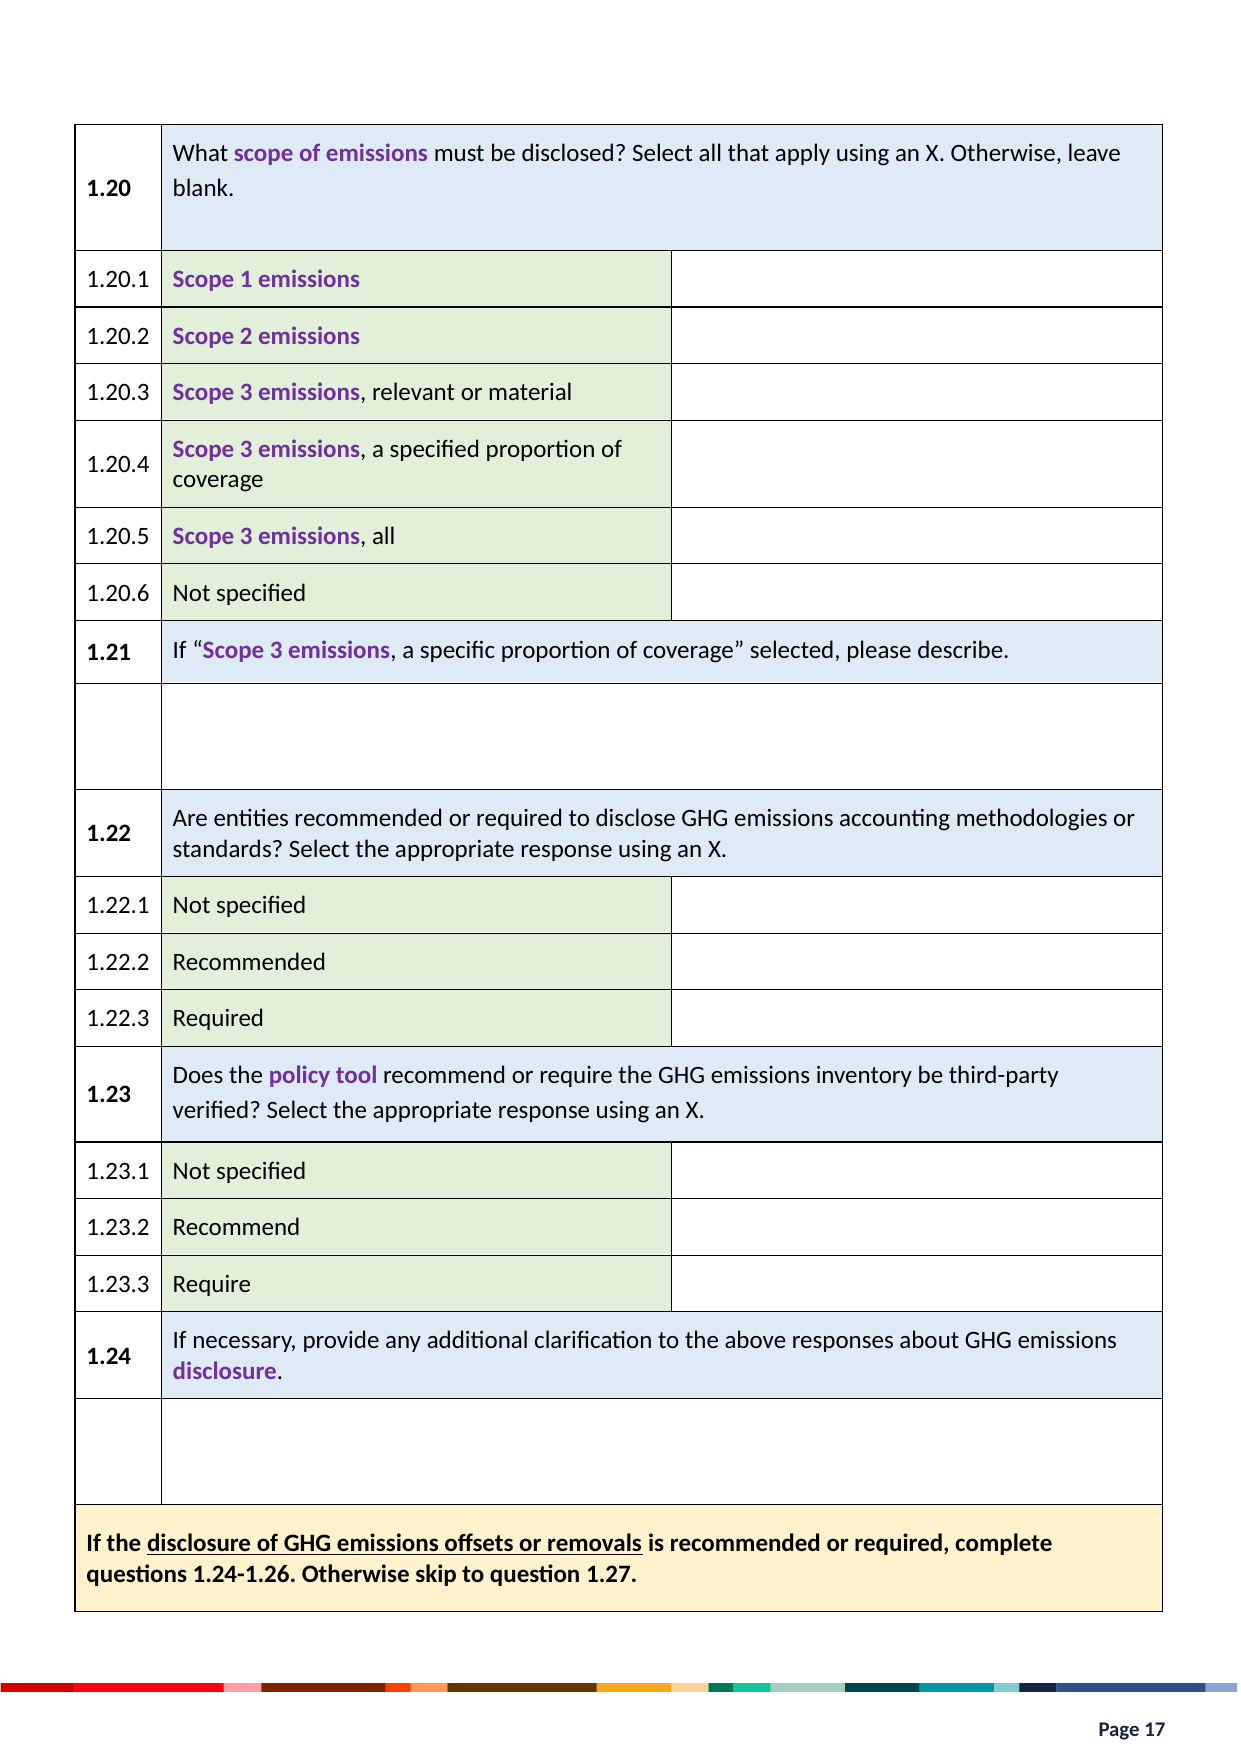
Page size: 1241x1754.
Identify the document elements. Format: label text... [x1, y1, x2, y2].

table_cell [672, 934, 1162, 989]
table_cell [162, 1399, 1162, 1504]
table_cell 1.20.4 [76, 421, 161, 507]
table_cell Does the policy tool recommend or require the GHG emissions inventory be third-party verified? Select the appropriate response using an X. [162, 1047, 1162, 1141]
table_cell [672, 1256, 1162, 1311]
table_cell [672, 364, 1162, 419]
table_cell If necessary, provide any additional clarification to the above responses about GHG emissions disclosure. [162, 1312, 1162, 1398]
table_cell Required [162, 990, 671, 1046]
table_cell [672, 251, 1162, 306]
table_cell [672, 1199, 1162, 1254]
table_cell Scope 3 emissions, relevant or material [162, 364, 671, 419]
table_cell 1.20.5 [76, 508, 161, 563]
table_cell Not specified [162, 564, 671, 620]
table_cell [672, 877, 1162, 932]
table_cell 1.22.2 [76, 934, 161, 989]
table_cell 1.20.3 [76, 364, 161, 419]
table_cell [76, 1399, 161, 1504]
table_cell 1.20 [76, 125, 161, 250]
table_cell 1.20.2 [76, 308, 161, 363]
table_cell If “Scope 3 emissions, a specific proportion of coverage” selected, please describe. [162, 621, 1162, 682]
table_cell 1.23.3 [76, 1256, 161, 1311]
table_cell [672, 990, 1162, 1046]
table_cell Recommended [162, 934, 671, 989]
table_cell Scope 3 emissions, a specified proportion of coverage [162, 421, 671, 507]
table_cell What scope of emissions must be disclosed? Select all that apply using an X. Otherwise, leave blank. [162, 125, 1162, 250]
table_cell 1.23 [76, 1047, 161, 1141]
table_cell If the disclosure of GHG emissions offsets or removals is recommended or required, complete questions 1.24-1.26. Otherwise skip to question 1.27. [76, 1505, 1162, 1611]
table_cell [672, 1143, 1162, 1198]
table_cell [672, 508, 1162, 563]
table_cell Not specified [162, 877, 671, 932]
picture [0, 1683, 1236, 1692]
table_cell 1.22.1 [76, 877, 161, 932]
table_cell Scope 2 emissions [162, 308, 671, 363]
table_cell 1.20.6 [76, 564, 161, 620]
table_cell 1.24 [76, 1312, 161, 1398]
table_cell [76, 684, 161, 789]
table_cell [162, 684, 1162, 789]
table_cell Require [162, 1256, 671, 1311]
table_cell Are entities recommended or required to disclose GHG emissions accounting methodologies or standards? Select the appropriate response using an X. [162, 790, 1162, 876]
table_cell [672, 564, 1162, 620]
table_cell 1.22.3 [76, 990, 161, 1046]
table_cell Scope 3 emissions, all [162, 508, 671, 563]
table_cell [672, 421, 1162, 507]
table_cell Not specified [162, 1143, 671, 1198]
table_cell 1.21 [76, 621, 161, 682]
table_cell [672, 308, 1162, 363]
table_cell Recommend [162, 1199, 671, 1254]
table_cell 1.22 [76, 790, 161, 876]
table_cell 1.23.2 [76, 1199, 161, 1254]
table_cell 1.23.1 [76, 1143, 161, 1198]
table_cell 1.20.1 [76, 251, 161, 306]
table_cell Scope 1 emissions [162, 251, 671, 306]
